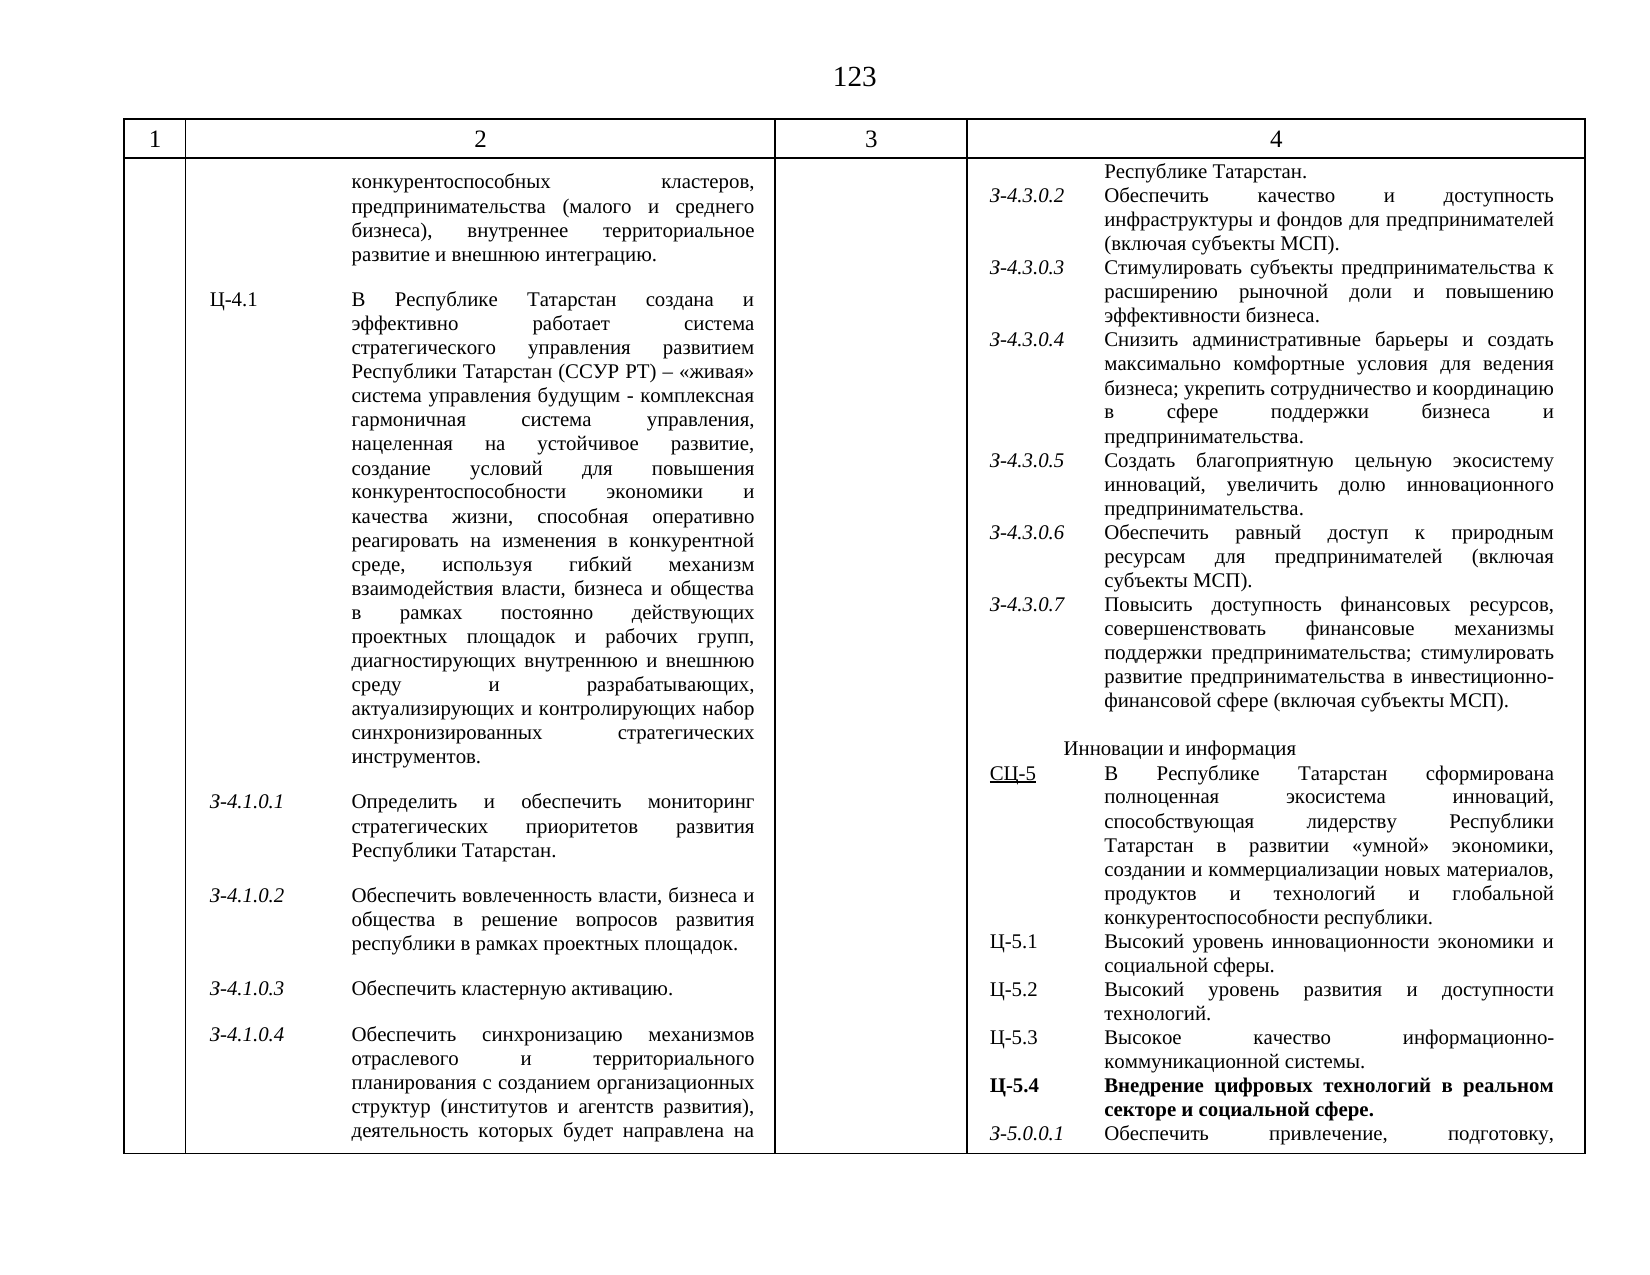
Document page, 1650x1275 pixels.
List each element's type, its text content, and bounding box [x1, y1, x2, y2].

table_header 3 [776, 120, 966, 157]
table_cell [186, 159, 774, 1153]
table_cell [125, 159, 185, 1153]
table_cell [968, 159, 1584, 1153]
table_header 1 [125, 120, 185, 157]
table_header 4 [968, 120, 1584, 157]
table_header 2 [186, 120, 774, 157]
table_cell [776, 159, 966, 1153]
